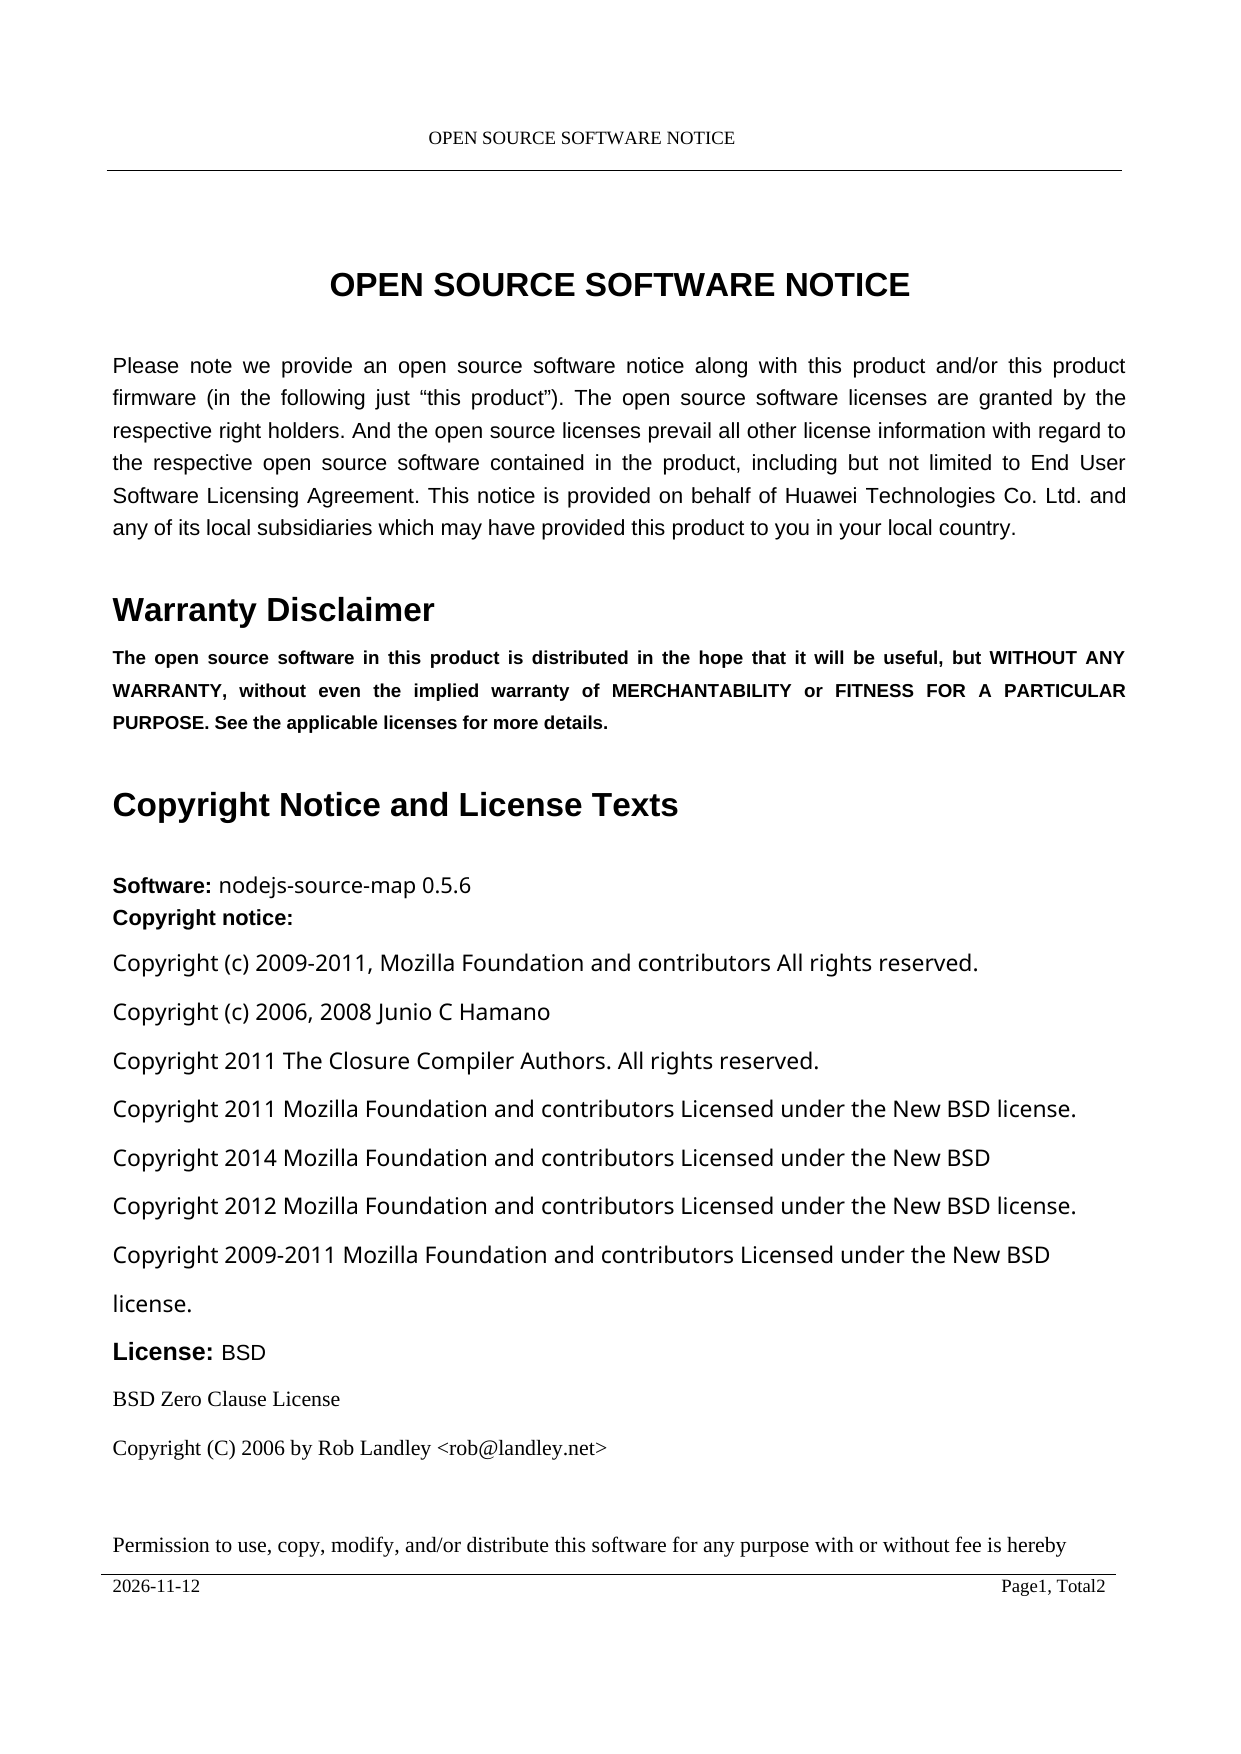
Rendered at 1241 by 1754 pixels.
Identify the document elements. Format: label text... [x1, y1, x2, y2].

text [112, 1382, 1128, 1561]
text Copyright (c) 2009-2011, Mozilla Foundation and contributors All rights reserved. Copyright (c) 2006, 2008 Junio C Hamano Copyright 2011 The Closure Compiler Authors. All rights reserved. Copyright 2011 Mozilla Foundation and contributors Licensed under the New BSD license. Copyright 2014 Mozilla Foundation and contributors Licensed under the New BSD [112, 947, 1128, 1174]
text Please note we provide an open source software notice along with this product and/or this product firmware (in the following just “this product”). The open source software licenses are granted by the respective right holders. And the open source licenses prevail all other license information with regard to the respective open source software contained in the product, including but not limited to End User Software Licensing Agreement. This notice is provided on behalf of Huawei Technologies Co. Ltd. and any of its local subsidiaries which may have provided this product to you in your local country. [112, 349, 1128, 544]
text The open source software in this product is distributed in the hope that it will be useful, but WITHOUT ANY WARRANTY, without even the implied warranty of MERCHANTABILITY or FITNESS FOR A PARTICULAR PURPOSE. See the applicable licenses for more details. [112, 641, 1128, 739]
text OPEN SOURCE SOFTWARE NOTICE [112, 251, 1128, 316]
text Software: nodejs-source-map 0.5.6 [112, 869, 1128, 901]
text Copyright 2012 Mozilla Foundation and contributors Licensed under the New BSD license. Copyright 2009-2011 Mozilla Foundation and contributors Licensed under the New BSD license. [112, 1190, 1128, 1320]
text Copyright notice: [112, 901, 1128, 934]
text Warranty Disclaimer [112, 576, 1128, 641]
text Copyright Notice and License Texts [112, 771, 1128, 836]
text License: BSD [112, 1335, 1128, 1368]
